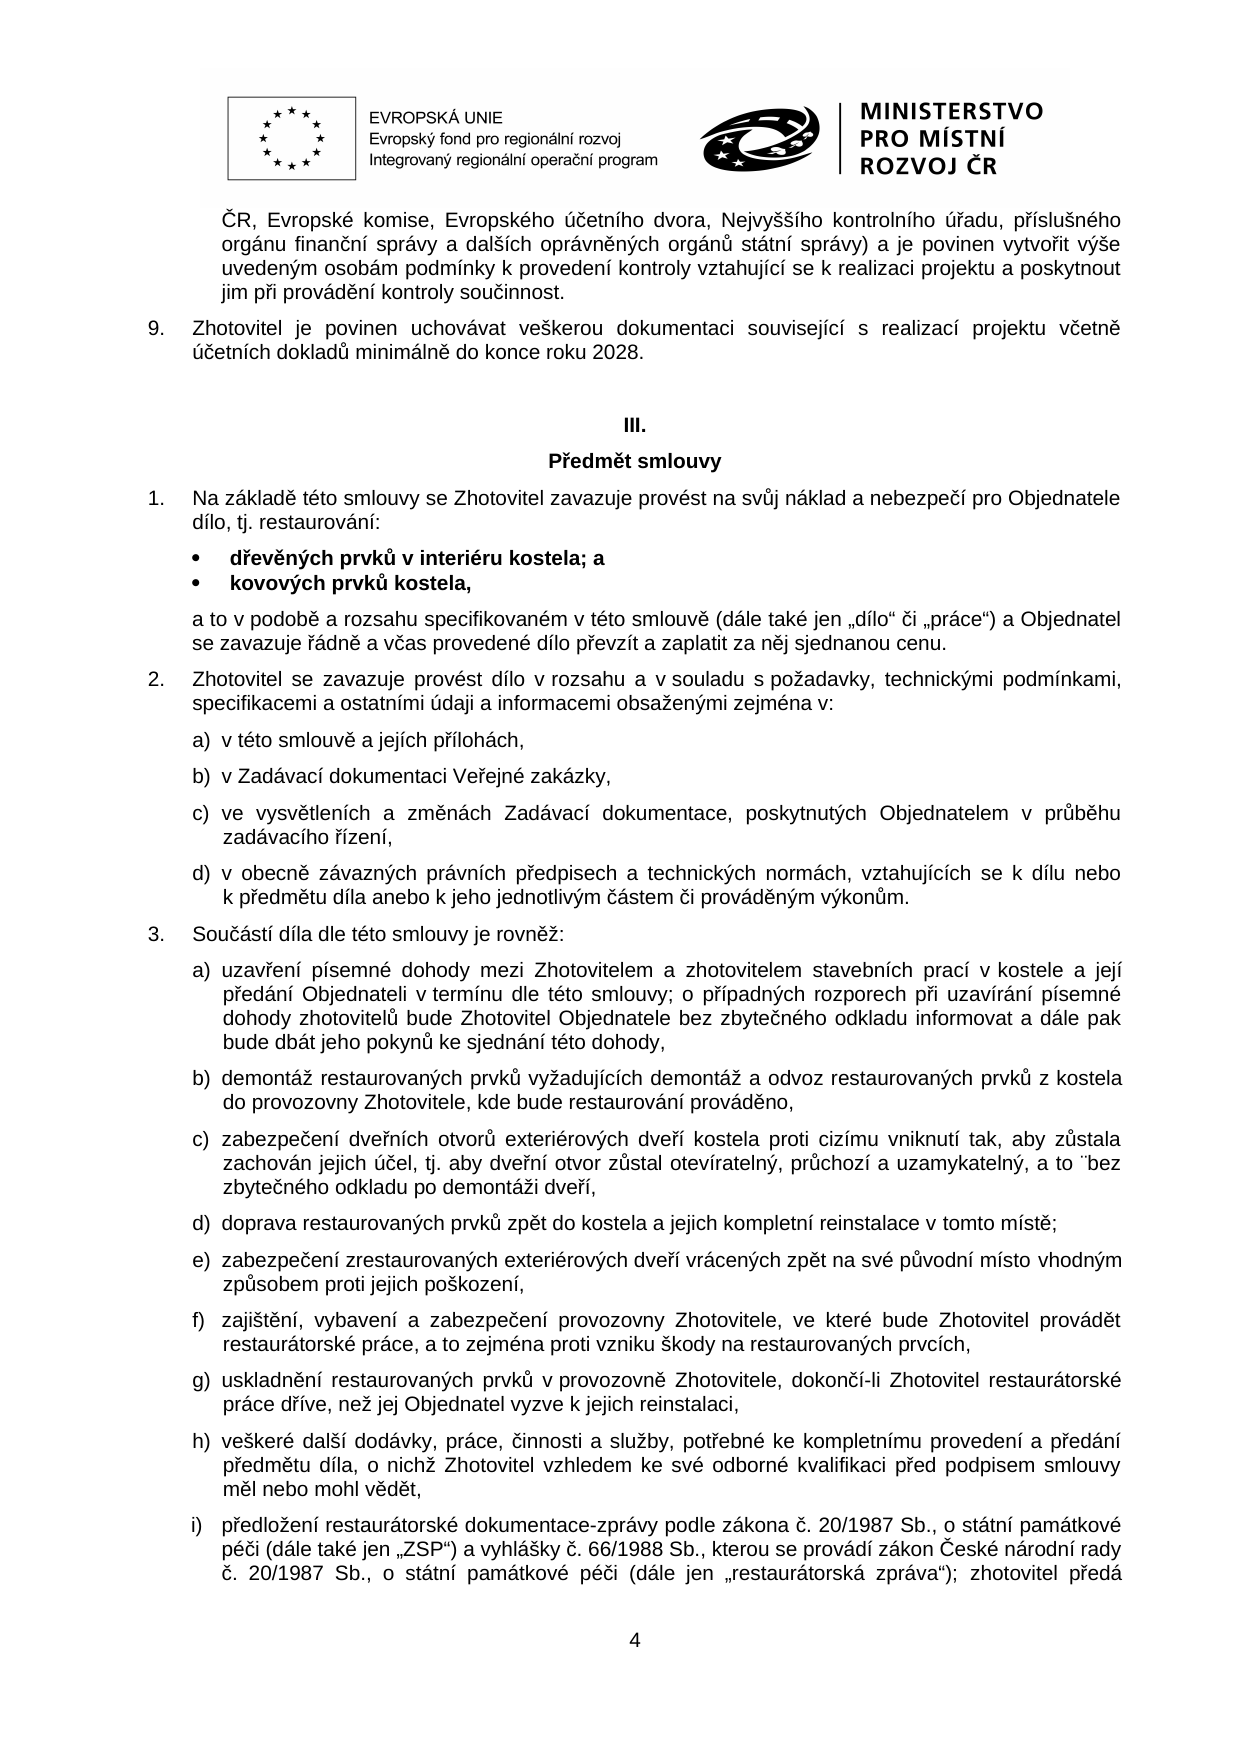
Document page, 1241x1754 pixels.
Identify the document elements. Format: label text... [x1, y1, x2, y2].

list zabezpečení dveřních otvorů exteriérových dveří kostela proti cizímu vniknutí tak, aby zůstala zachován jejich účel, tj. aby dveřní otvor zůstal otevíratelný, průchozí a uzamykatelný, a to ¨bez zbytečného odkladu po demontáži dveří, [192, 1127, 1122, 1198]
list v obecně závazných právních předpisech a technických normách, vztahujících se k dílu nebo k předmětu díla anebo k jeho jednotlivým částem či prováděným výkonům. [192, 861, 1122, 909]
list demontáž restaurovaných prvků vyžadujících demontáž a odvoz restaurovaných prvků z kostela do provozovny Zhotovitele, kde bude restaurování prováděno, [192, 1066, 1122, 1114]
text III. [148, 413, 1122, 437]
list zabezpečení zrestaurovaných exteriérových dveří vrácených zpět na své původní místo vhodným způsobem proti jejich poškození, [192, 1247, 1122, 1295]
list zajištění, vybavení a zabezpečení provozovny Zhotovitele, ve které bude Zhotovitel provádět restaurátorské práce, a to zejména proti vzniku škody na restaurovaných prvcích, [192, 1308, 1122, 1356]
text 3. Součástí díla dle této smlouvy je rovněž: [148, 921, 1122, 945]
list uzavření písemné dohody mezi Zhotovitelem a zhotovitelem stavebních prací v kostele a její předání Objednateli v termínu dle této smlouvy; o případných rozporech při uzavírání písemné dohody zhotovitelů bude Zhotovitel Objednatele bez zbytečného odkladu informovat a dále pak bude dbát jeho pokynů ke sjednání této dohody, [192, 958, 1122, 1054]
list dřevěných prvků v interiéru kostela; a [192, 546, 1122, 570]
list uskladnění restaurovaných prvků v provozovně Zhotovitele, dokončí-li Zhotovitel restaurátorské práce dříve, než jej Objednatel vyzve k jejich reinstalaci, [192, 1368, 1122, 1416]
picture [199, 68, 1070, 208]
text Předmět smlouvy [148, 449, 1122, 473]
list Zhotovitel se zavazuje provést dílo v rozsahu a v souladu s požadavky, technickými podmínkami, specifikacemi a ostatními údaji a informacemi obsaženými zejména v: [148, 667, 1122, 715]
list 9. Zhotovitel je povinen uchovávat veškerou dokumentaci související s realizací projektu včetně účetních dokladů minimálně do konce roku 2028. [148, 316, 1122, 364]
list ve vysvětleních a změnách Zadávací dokumentace, poskytnutých Objednatelem v průběhu zadávacího řízení, [192, 801, 1122, 848]
list kovových prvků kostela, [192, 570, 1122, 594]
list v této smlouvě a jejích přílohách, [192, 728, 1122, 752]
list Na základě této smlouvy se Zhotovitel zavazuje provést na svůj náklad a nebezpečí pro Objednatele dílo, tj. restaurování: [148, 486, 1122, 534]
list veškeré další dodávky, práce, činnosti a služby, potřebné ke kompletnímu provedení a předání předmětu díla, o nichž Zhotovitel vzhledem ke své odborné kvalifikaci před podpisem smlouvy měl nebo mohl vědět, [192, 1429, 1122, 1501]
list doprava restaurovaných prvků zpět do kostela a jejich kompletní reinstalace v tomto místě; [192, 1211, 1122, 1235]
list v Zadávací dokumentaci Veřejné zakázky, [192, 764, 1122, 788]
text a to v podobě a rozsahu specifikovaném v této smlouvě (dále také jen „dílo“ či „práce“) a Objednatel se zavazuje řádně a včas provedené dílo převzít a zaplatit za něj sjednanou cenu. [192, 607, 1122, 655]
